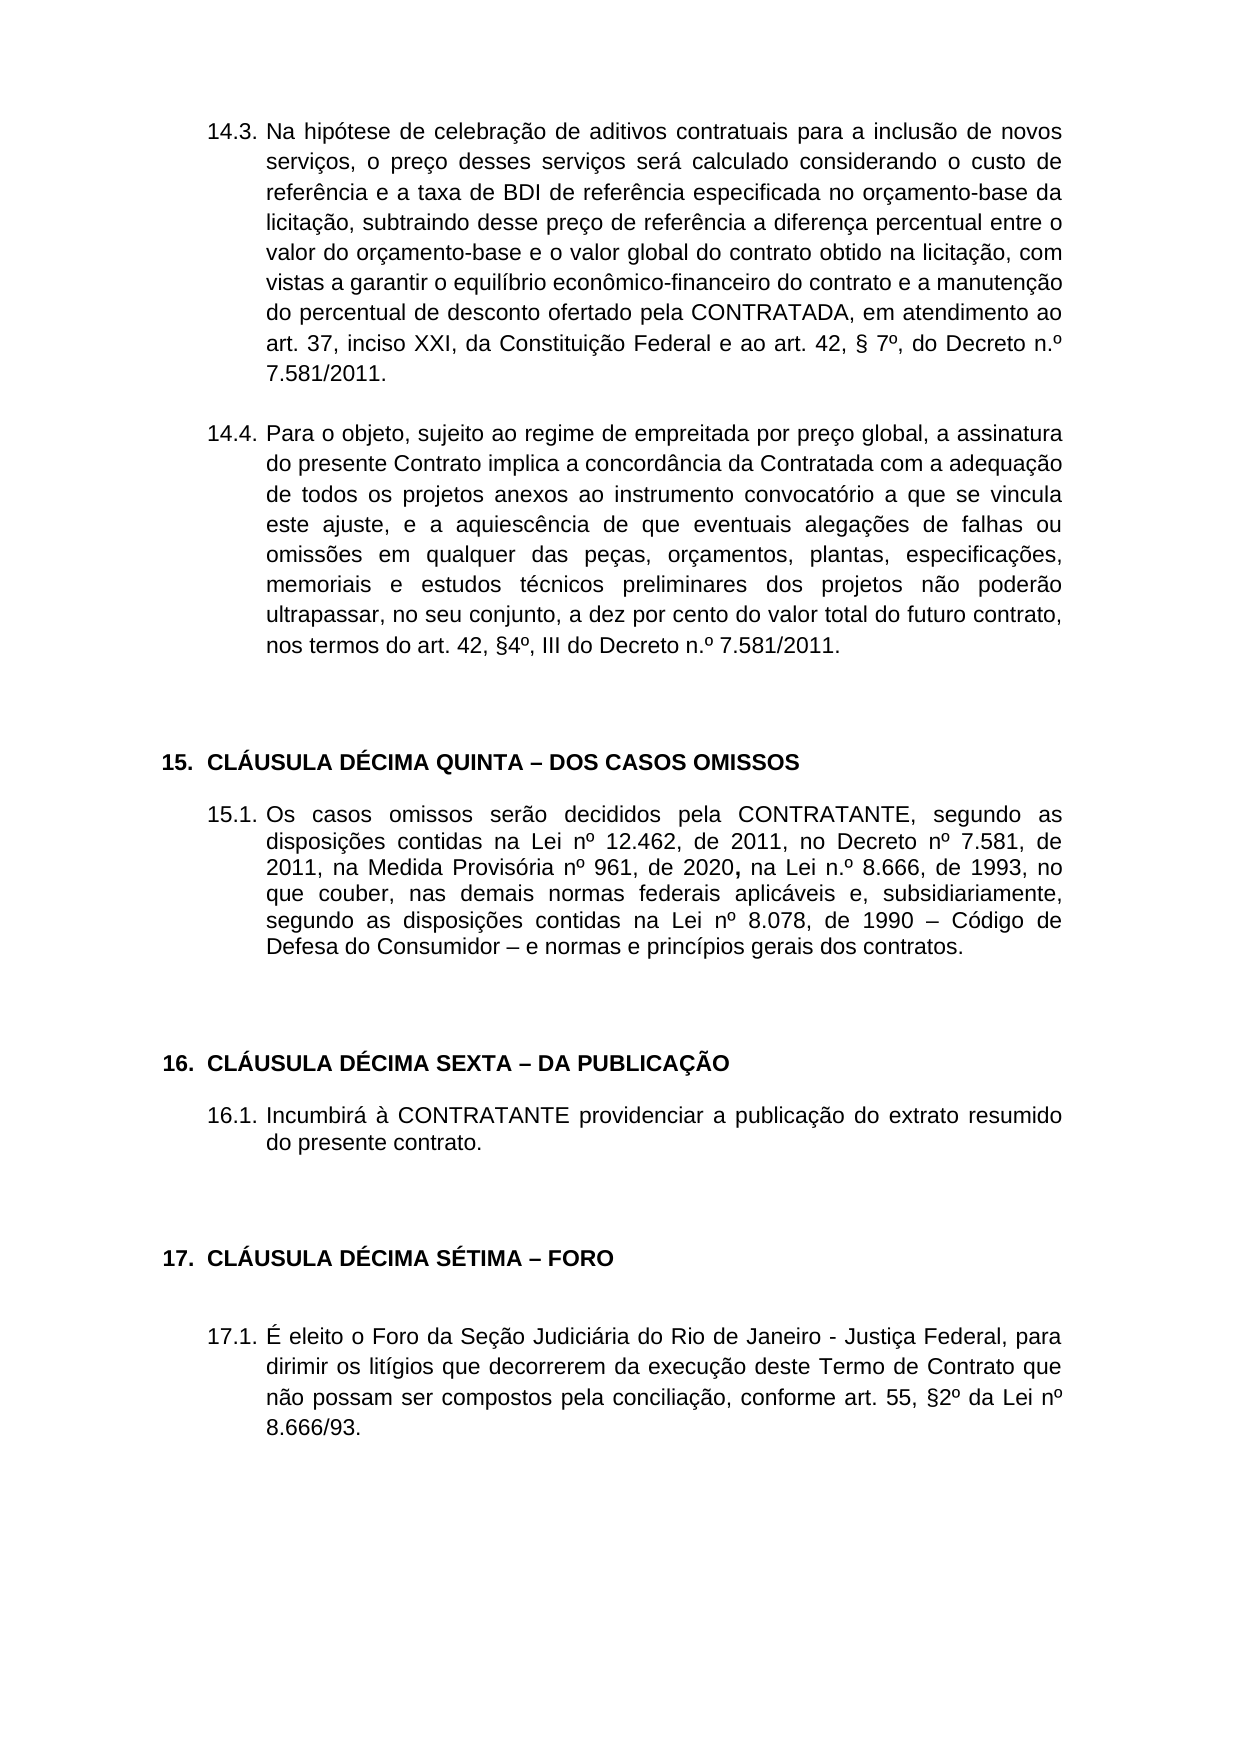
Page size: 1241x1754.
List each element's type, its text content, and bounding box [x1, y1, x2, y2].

list Os casos omissos serão decididos pela CONTRATANTE, segundo as disposições contidas na Lei nº 12.462, de 2011, no Decreto nº 7.581, de 2011, na Medida Provisória nº 961, de 2020, na Lei n.º 8.666, de 1993, no que couber, nas demais normas federais aplicáveis e, subsidiariamente, segundo as disposições contidas na Lei nº 8.078, de 1990 – Código de Defesa do Consumidor – e normas e princípios gerais dos contratos. [207, 801, 1063, 959]
list CLÁUSULA DÉCIMA QUINTA – DOS CASOS OMISSOS [161, 749, 1063, 775]
list CLÁUSULA DÉCIMA SEXTA – DA PUBLICAÇÃO [162, 1050, 1063, 1076]
list Para o objeto, sujeito ao regime de empreitada por preço global, a assinatura do presente Contrato implica a concordância da Contratada com a adequação de todos os projetos anexos ao instrumento convocatório a que se vincula este ajuste, e a aquiescência de que eventuais alegações de falhas ou omissões em qualquer das peças, orçamentos, plantas, especificações, memoriais e estudos técnicos preliminares dos projetos não poderão ultrapassar, no seu conjunto, a dez por cento do valor total do futuro contrato, nos termos do art. 42, §4º, III do Decreto n.º 7.581/2011. [207, 420, 1063, 658]
list Incumbirá à CONTRATANTE providenciar a publicação do extrato resumido do presente contrato. [207, 1102, 1063, 1155]
list É eleito o Foro da Seção Judiciária do Rio de Janeiro - Justiça Federal, para dirimir os litígios que decorrerem da execução deste Termo de Contrato que não possam ser compostos pela conciliação, conforme art. 55, §2º da Lei nº 8.666/93. [207, 1323, 1063, 1440]
list Na hipótese de celebração de aditivos contratuais para a inclusão de novos serviços, o preço desses serviços será calculado considerando o custo de referência e a taxa de BDI de referência especificada no orçamento-base da licitação, subtraindo desse preço de referência a diferença percentual entre o valor do orçamento-base e o valor global do contrato obtido na licitação, com vistas a garantir o equilíbrio econômico-financeiro do contrato e a manutenção do percentual de desconto ofertado pela CONTRATADA, em atendimento ao art. 37, inciso XXI, da Constituição Federal e ao art. 42, § 7º, do Decreto n.º 7.581/2011. [207, 118, 1063, 386]
list CLÁUSULA DÉCIMA SÉTIMA – FORO [162, 1245, 1063, 1272]
